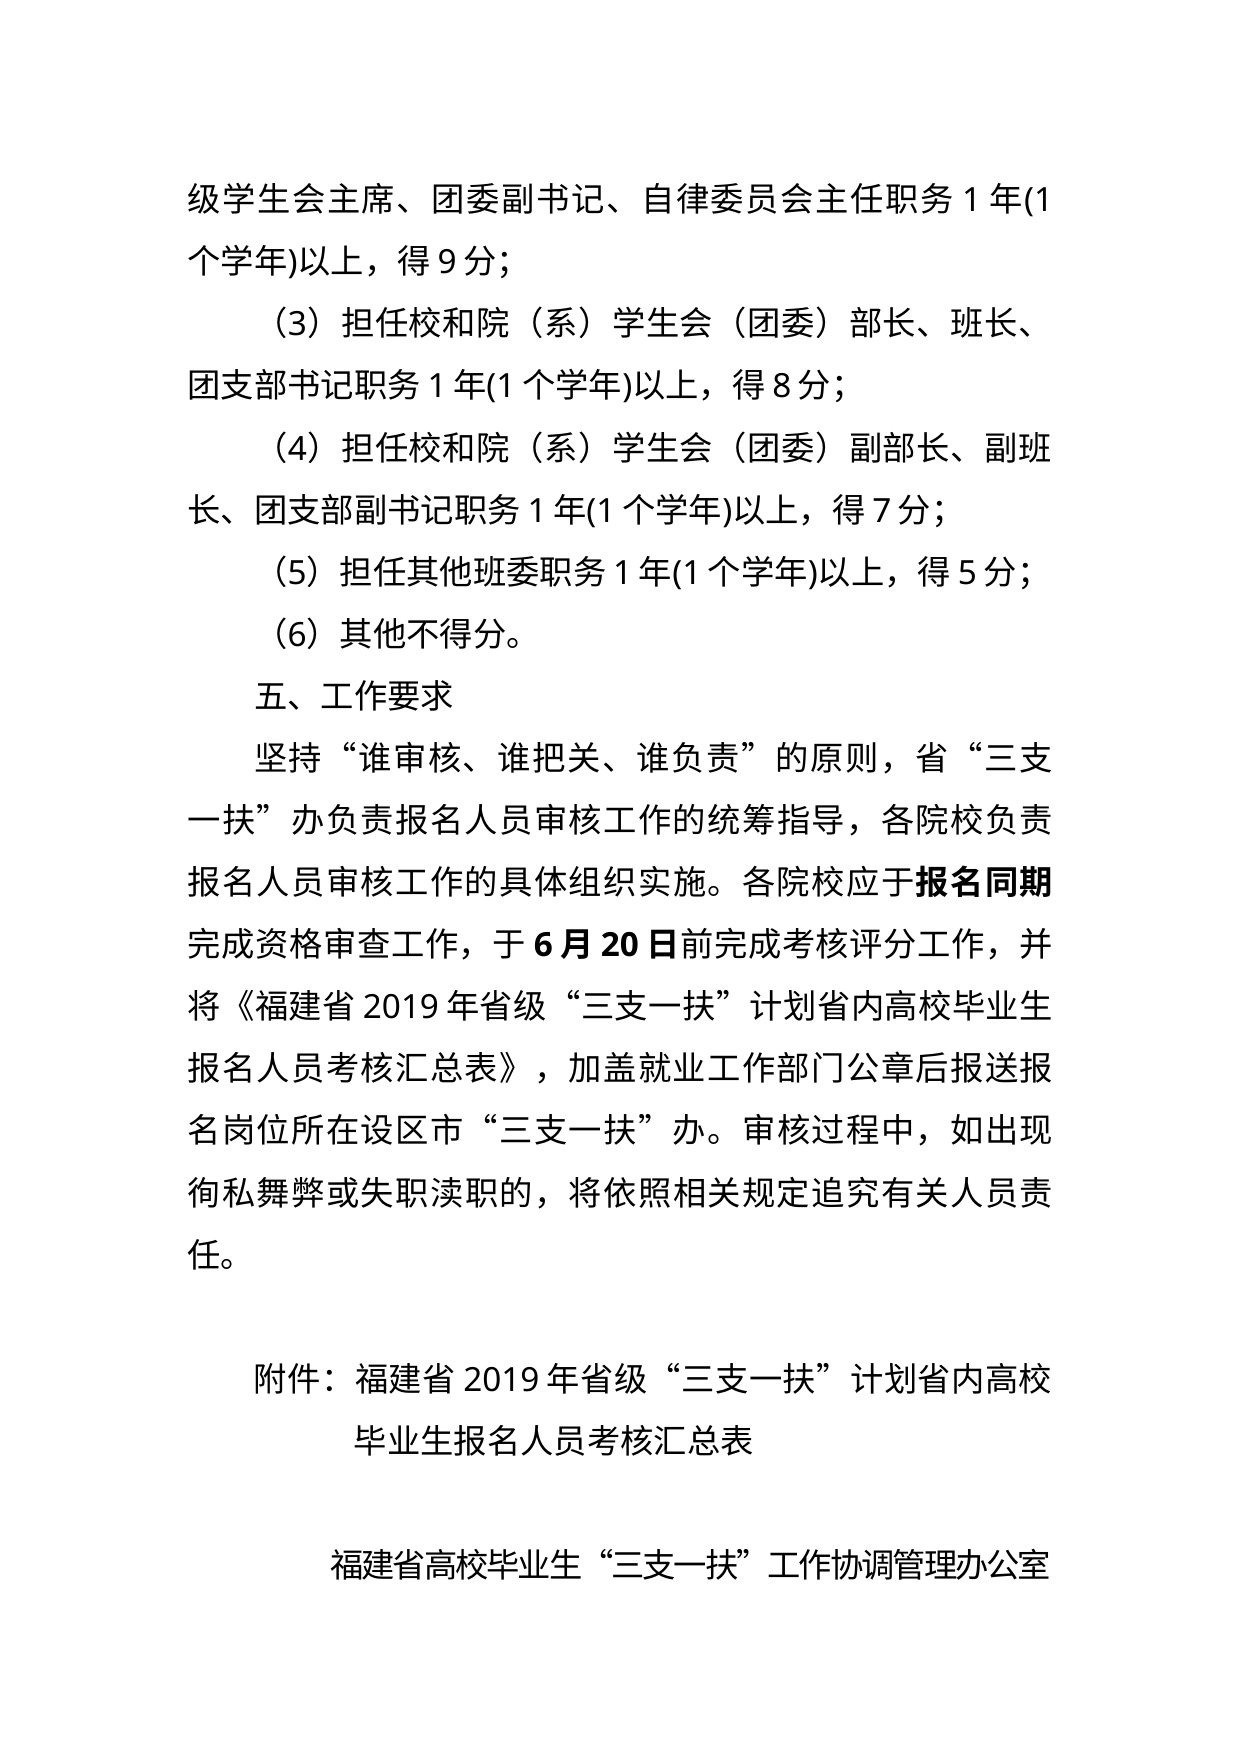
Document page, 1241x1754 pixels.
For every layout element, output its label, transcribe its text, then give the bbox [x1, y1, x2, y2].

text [187, 162, 1053, 286]
text 附件：福建省2019年省级“三支一扶”计划省内高校毕业生报名人员考核汇总表 [254, 1342, 1053, 1466]
text （3）担任校和院（系）学生会（团委）部长、班长、团支部书记职务1年(1个学年)以上，得8分； [187, 286, 1053, 410]
text 五、工作要求 [187, 659, 1053, 721]
text （6）其他不得分。 [187, 597, 1053, 659]
text 福建省高校毕业生“三支一扶”工作协调管理办公室 [187, 1528, 1053, 1590]
text （5）担任其他班委职务1年(1个学年)以上，得5分； [187, 534, 1053, 597]
text 坚持“谁审核、谁把关、谁负责”的原则，省“三支一扶”办负责报名人员审核工作的统筹指导，各院校负责报名人员审核工作的具体组织实施。各院校应于报名同期完成资格审查工作，于6月20日前完成考核评分工作，并将《福建省2019年省级“三支一扶”计划省内高校毕业生报名人员考核汇总表》，加盖就业工作部门公章后报送报名岗位所在设区市“三支一扶”办。审核过程中，如出现徇私舞弊或失职渎职的，将依照相关规定追究有关人员责任。 [187, 721, 1053, 1279]
text （4）担任校和院（系）学生会（团委）副部长、副班长、团支部副书记职务1年(1个学年)以上，得7分； [187, 410, 1053, 534]
